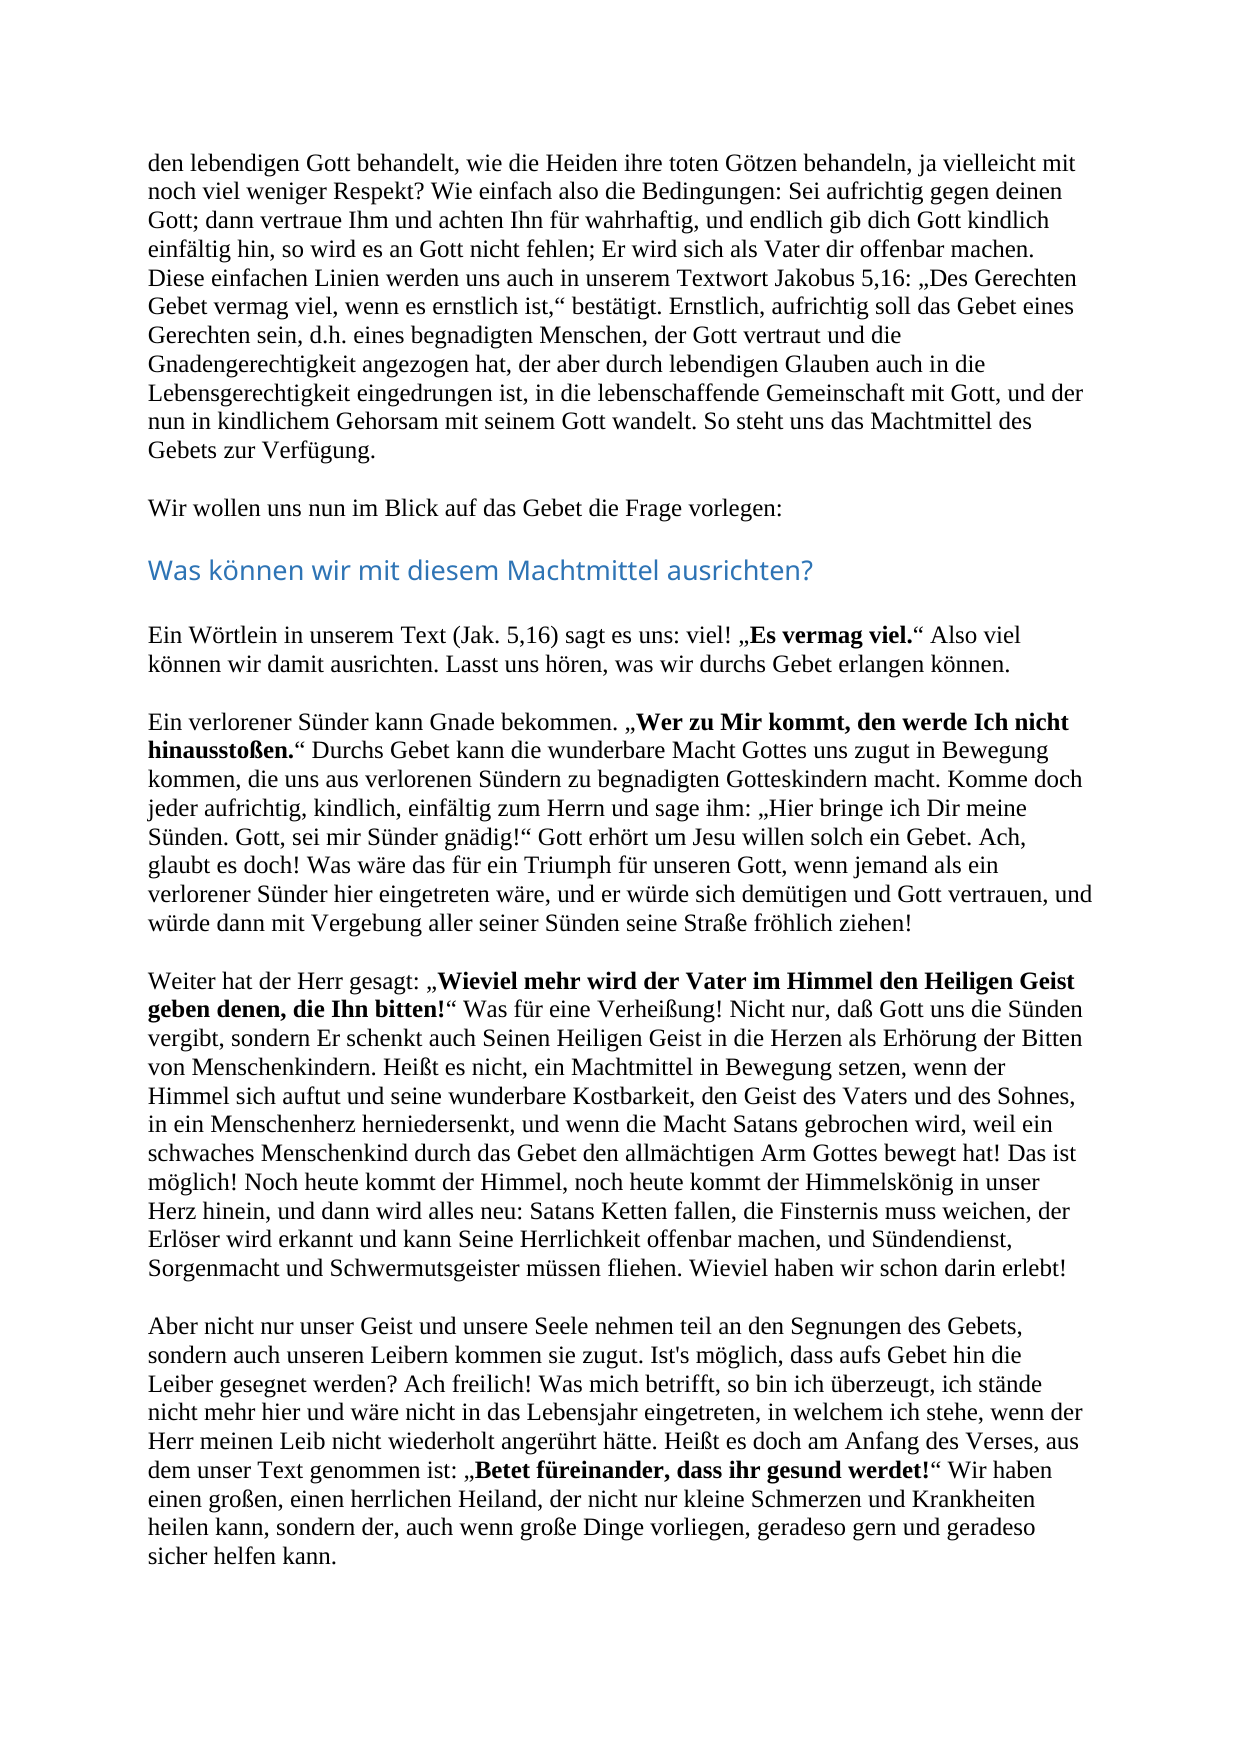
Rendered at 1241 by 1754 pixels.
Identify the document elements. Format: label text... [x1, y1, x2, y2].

subtitle Was können wir mit diesem Machtmittel ausrichten? [148, 551, 1093, 588]
text Ein Wörtlein in unserem Text (Jak. 5,16) sagt es uns: viel! „Es vermag viel.“ Also viel können wir damit ausrichten. Lasst uns hören, was wir durchs Gebet erlangen können. [148, 620, 1093, 677]
text Weiter hat der Herr gesagt: „Wieviel mehr wird der Vater im Himmel den Heiligen Geist geben denen, die Ihn bitten!“ Was für eine Verheißung! Nicht nur, daß Gott uns die Sünden vergibt, sondern Er schenkt auch Seinen Heiligen Geist in die Herzen als Erhörung der Bitten von Menschenkindern. Heißt es nicht, ein Machtmittel in Bewegung setzen, wenn der Himmel sich auftut und seine wunderbare Kostbarkeit, den Geist des Vaters und des Sohnes, in ein Menschenherz herniedersenkt, und wenn die Macht Satans gebrochen wird, weil ein schwaches Menschenkind durch das Gebet den allmächtigen Arm Gottes bewegt hat! Das ist möglich! Noch heute kommt der Himmel, noch heute kommt der Himmelskönig in unser Herz hinein, und dann wird alles neu: Satans Ketten fallen, die Finsternis muss weichen, der Erlöser wird erkannt und kann Seine Herrlichkeit offenbar machen, und Sündendienst, Sorgenmacht und Schwermutsgeister müssen fliehen. Wieviel haben wir schon darin erlebt! [148, 966, 1093, 1282]
text Aber nicht nur unser Geist und unsere Seele nehmen teil an den Segnungen des Gebets, sondern auch unseren Leibern kommen sie zugut. Ist's möglich, dass aufs Gebet hin die Leiber gesegnet werden? Ach freilich! Was mich betrifft, so bin ich überzeugt, ich stände nicht mehr hier und wäre nicht in das Lebensjahr eingetreten, in welchem ich stehe, wenn der Herr meinen Leib nicht wiederholt angerührt hätte. Heißt es doch am Anfang des Verses, aus dem unser Text genommen ist: „Betet füreinander, dass ihr gesund werdet!“ Wir haben einen großen, einen herrlichen Heiland, der nicht nur kleine Schmerzen und Krankheiten heilen kann, sondern der, auch wenn große Dinge vorliegen, geradeso gern und geradeso sicher helfen kann. [148, 1311, 1093, 1570]
text Wir wollen uns nun im Blick auf das Gebet die Frage vorlegen: [148, 493, 1093, 522]
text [148, 148, 1093, 464]
text Ein verlorener Sünder kann Gnade bekommen. „Wer zu Mir kommt, den werde Ich nicht hinausstoßen.“ Durchs Gebet kann die wunderbare Macht Gottes uns zugut in Bewegung kommen, die uns aus verlorenen Sündern zu begnadigten Gotteskindern macht. Komme doch jeder aufrichtig, kindlich, einfältig zum Herrn und sage ihm: „Hier bringe ich Dir meine Sünden. Gott, sei mir Sünder gnädig!“ Gott erhört um Jesu willen solch ein Gebet. Ach, glaubt es doch! Was wäre das für ein Triumph für unseren Gott, wenn jemand als ein verlorener Sünder hier eingetreten wäre, und er würde sich demütigen und Gott vertrauen, und würde dann mit Vergebung aller seiner Sünden seine Straße fröhlich ziehen! [148, 707, 1093, 937]
